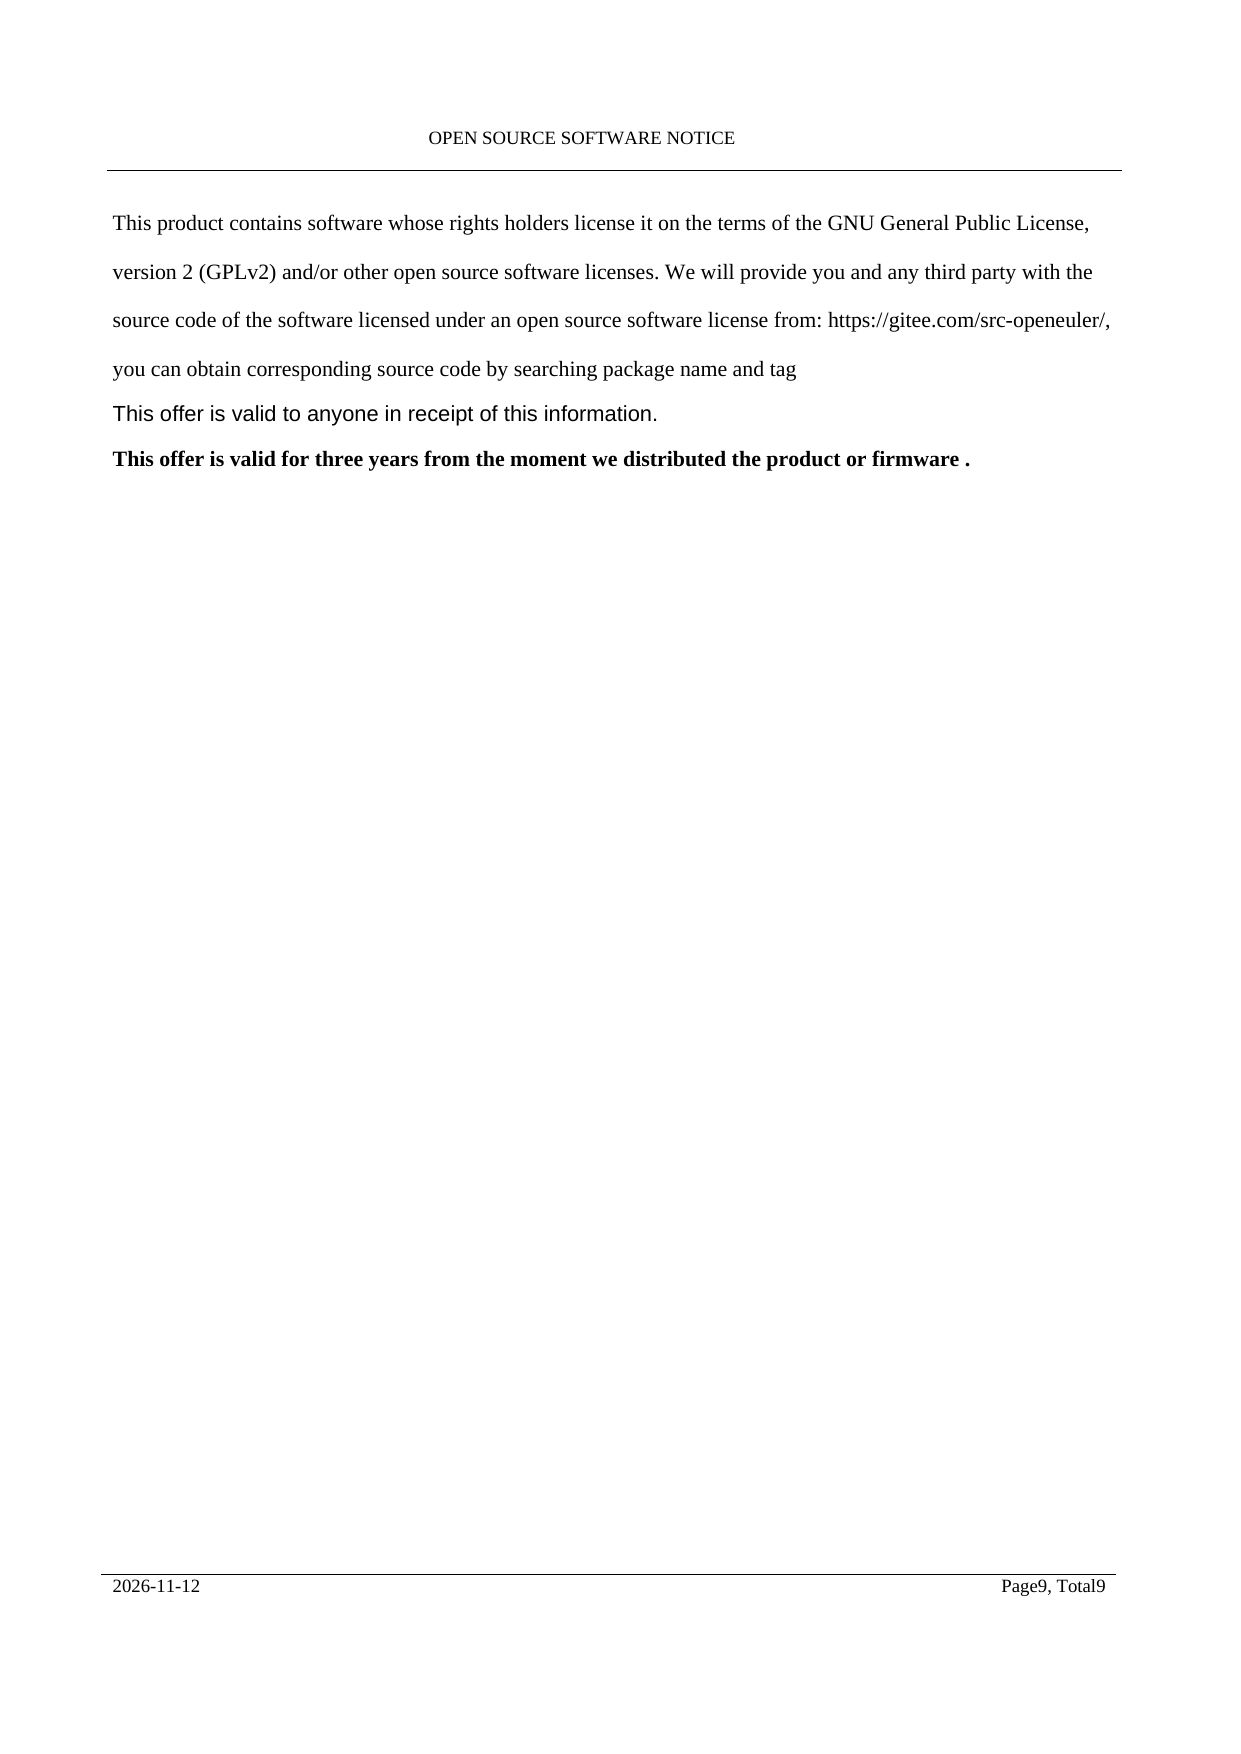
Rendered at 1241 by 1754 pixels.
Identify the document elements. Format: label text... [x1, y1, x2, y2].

text This product contains software whose rights holders license it on the terms of the GNU General Public License, version 2 (GPLv2) and/or other open source software licenses. We will provide you and any third party with the source code of the software licensed under an open source software license from: https://gitee.com/src-openeuler/, you can obtain corresponding source code by searching package name and tag [112, 206, 1128, 385]
text This offer is valid for three years from the moment we distributed the product or firmware . [112, 443, 1128, 475]
text This offer is valid to anyone in receipt of this information. [112, 398, 1128, 430]
